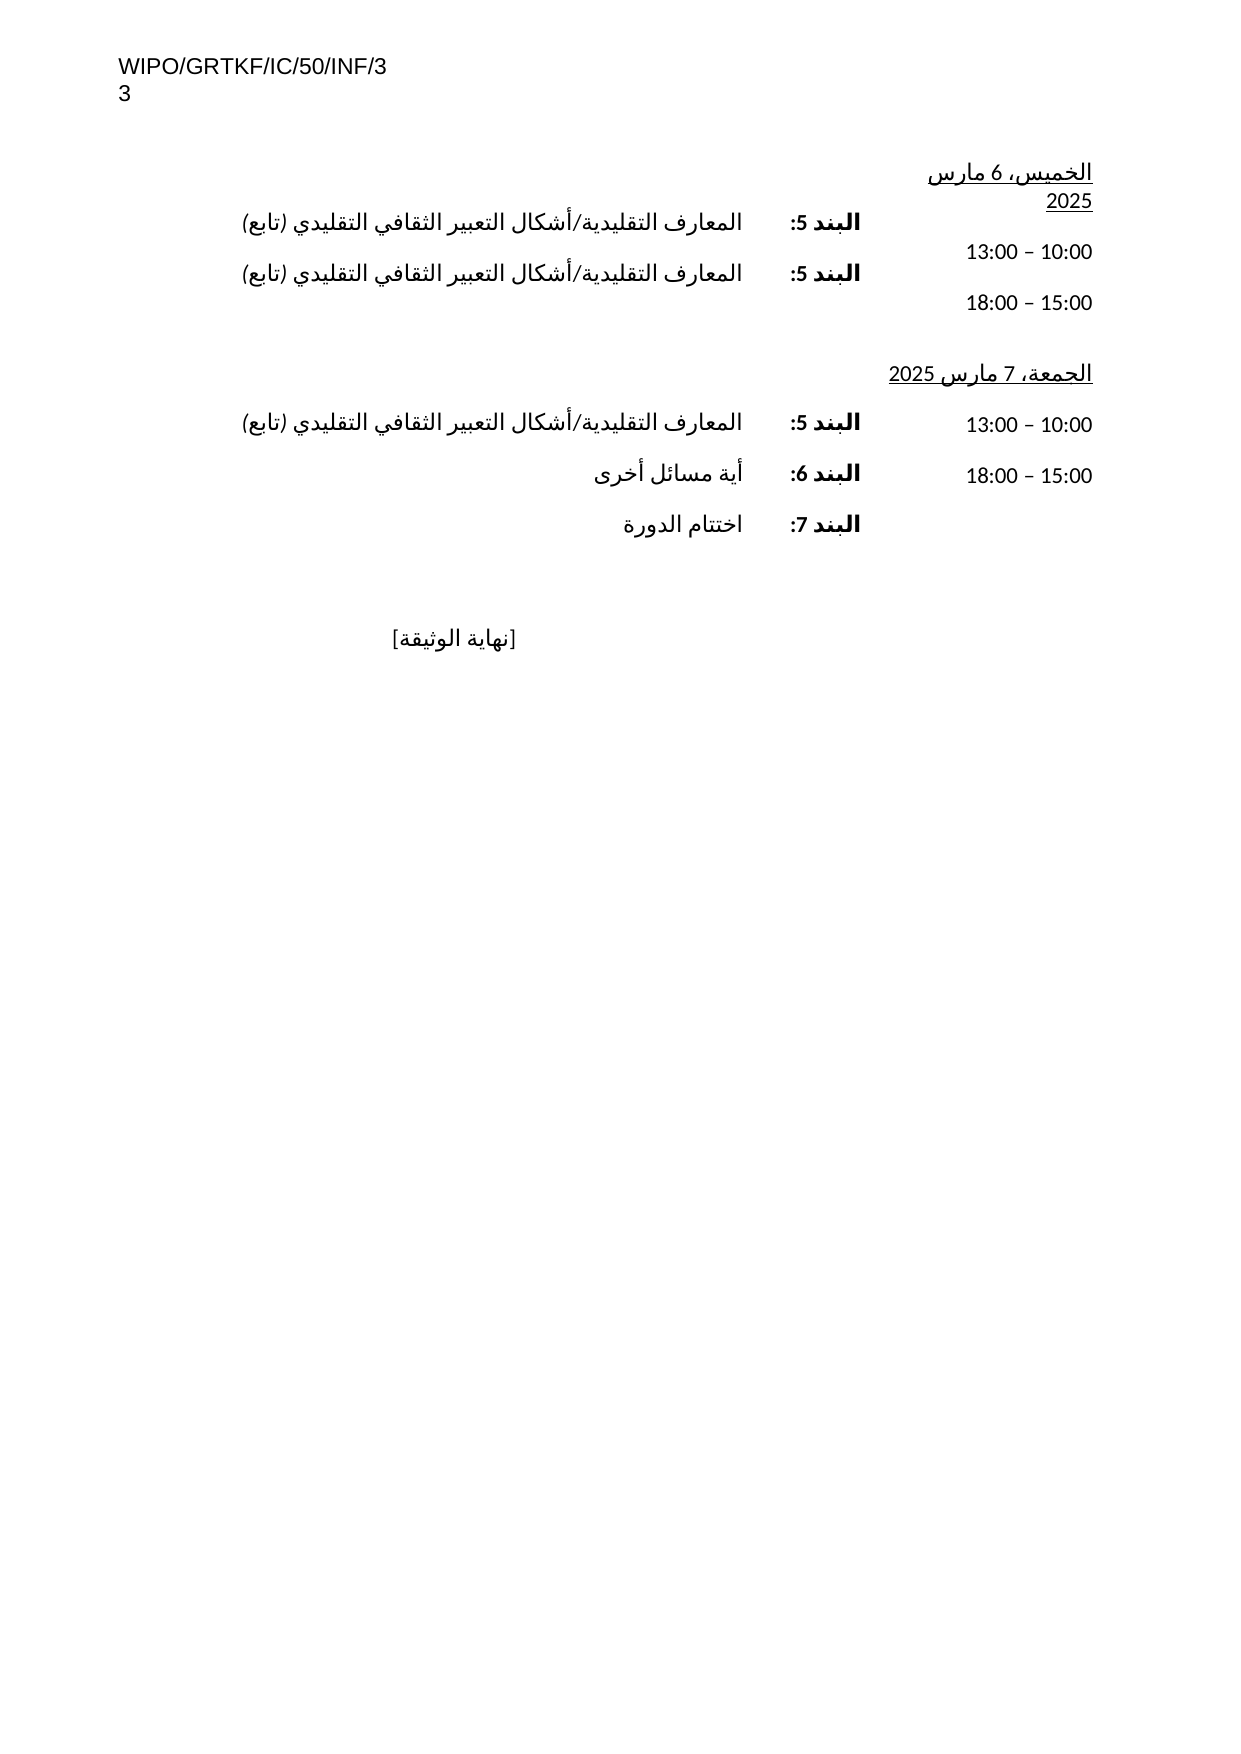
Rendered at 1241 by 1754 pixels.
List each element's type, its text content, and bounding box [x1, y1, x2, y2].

table_cell البند 5: المعارف التقليدية/أشكال التعبير الثقافي التقليدي (تابع) البند 6: أية مسائل أخرى البند 7: اختتام الدورة [118, 359, 873, 624]
table_cell الجمعة، 7 مارس 2025 10:00 – 13:00 15:00 – 18:00 [873, 359, 1104, 624]
text [نهاية الوثيقة] [118, 624, 516, 652]
table_header البند 5: المعارف التقليدية/أشكال التعبير الثقافي التقليدي (تابع) البند 5: المعارف التقليدية/أشكال التعبير الثقافي التقليدي (تابع) [118, 159, 873, 359]
table_header الخميس، 6 مارس 2025 10:00 – 13:00 15:00 – 18:00 [873, 159, 1104, 359]
